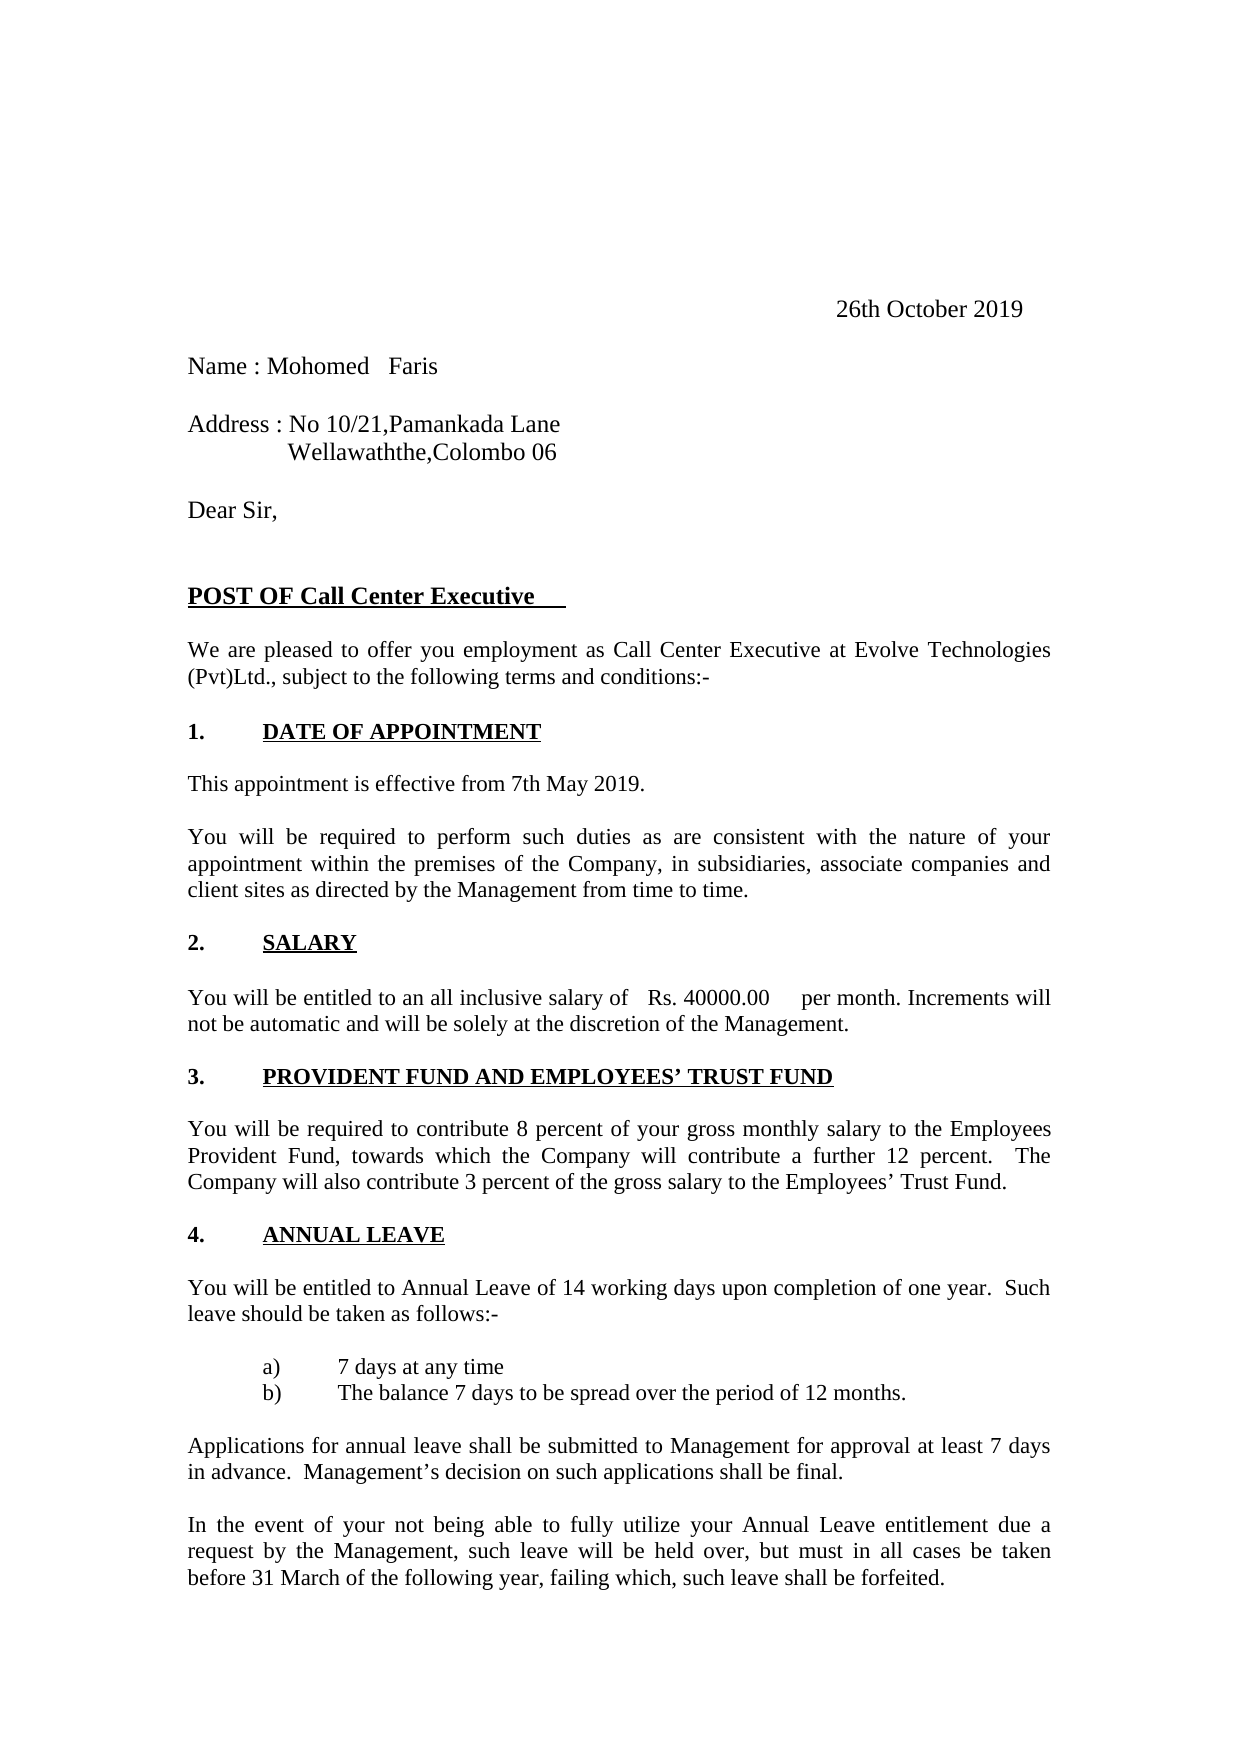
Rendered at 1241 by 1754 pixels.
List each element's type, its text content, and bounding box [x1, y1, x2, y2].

text POST OF Call Center Executive [187, 581, 1053, 610]
text 4. ANNUAL LEAVE [187, 1221, 1053, 1247]
text You will be entitled to Annual Leave of 14 working days upon completion of one year. Such leave should be taken as follows:- [187, 1274, 1053, 1326]
text We are pleased to offer you employment as Call Center Executive at Evolve Technologies (Pvt)Ltd., subject to the following terms and conditions:- [187, 636, 1053, 689]
list 7 days at any time [262, 1353, 1053, 1379]
text You will be required to contribute 8 percent of your gross monthly salary to the Employees Provident Fund, towards which the Company will contribute a further 12 percent. The Company will also contribute 3 percent of the gross salary to the Employees’ Trust Fund. [187, 1116, 1053, 1194]
text Wellawaththe,Colombo 06 [187, 437, 1053, 466]
text You will be entitled to an all inclusive salary of Rs. 40000.00 per month. Increments will not be automatic and will be solely at the discretion of the Management. [187, 984, 1053, 1036]
text This appointment is effective from 7th May 2019. [187, 771, 1053, 797]
text You will be required to perform such duties as are consistent with the nature of your appointment within the premises of the Company, in subsidiaries, associate companies and client sites as directed by the Management from time to time. [187, 823, 1053, 902]
text Dear Sir, [94, 495, 1053, 524]
text 3. PROVIDENT FUND AND EMPLOYEES’ TRUST FUND [187, 1063, 1053, 1089]
list The balance 7 days to be spread over the period of 12 months. [262, 1379, 1053, 1405]
text 26th October 2019 [187, 294, 1053, 322]
text Address : No 10/21,Pamankada Lane [187, 409, 1053, 437]
text 2. SALARY [187, 929, 1053, 955]
text In the event of your not being able to fully utilize your Annual Leave entitlement due a request by the Management, such leave will be held over, but must in all cases be taken before 31 March of the following year, failing which, such leave shall be forfeited. [187, 1511, 1053, 1590]
text 1. DATE OF APPOINTMENT [187, 718, 1053, 744]
text Applications for annual leave shall be submitted to Management for approval at least 7 days in advance. Management’s decision on such applications shall be final. [187, 1432, 1053, 1484]
text Name : Mohomed Faris [187, 351, 1053, 380]
